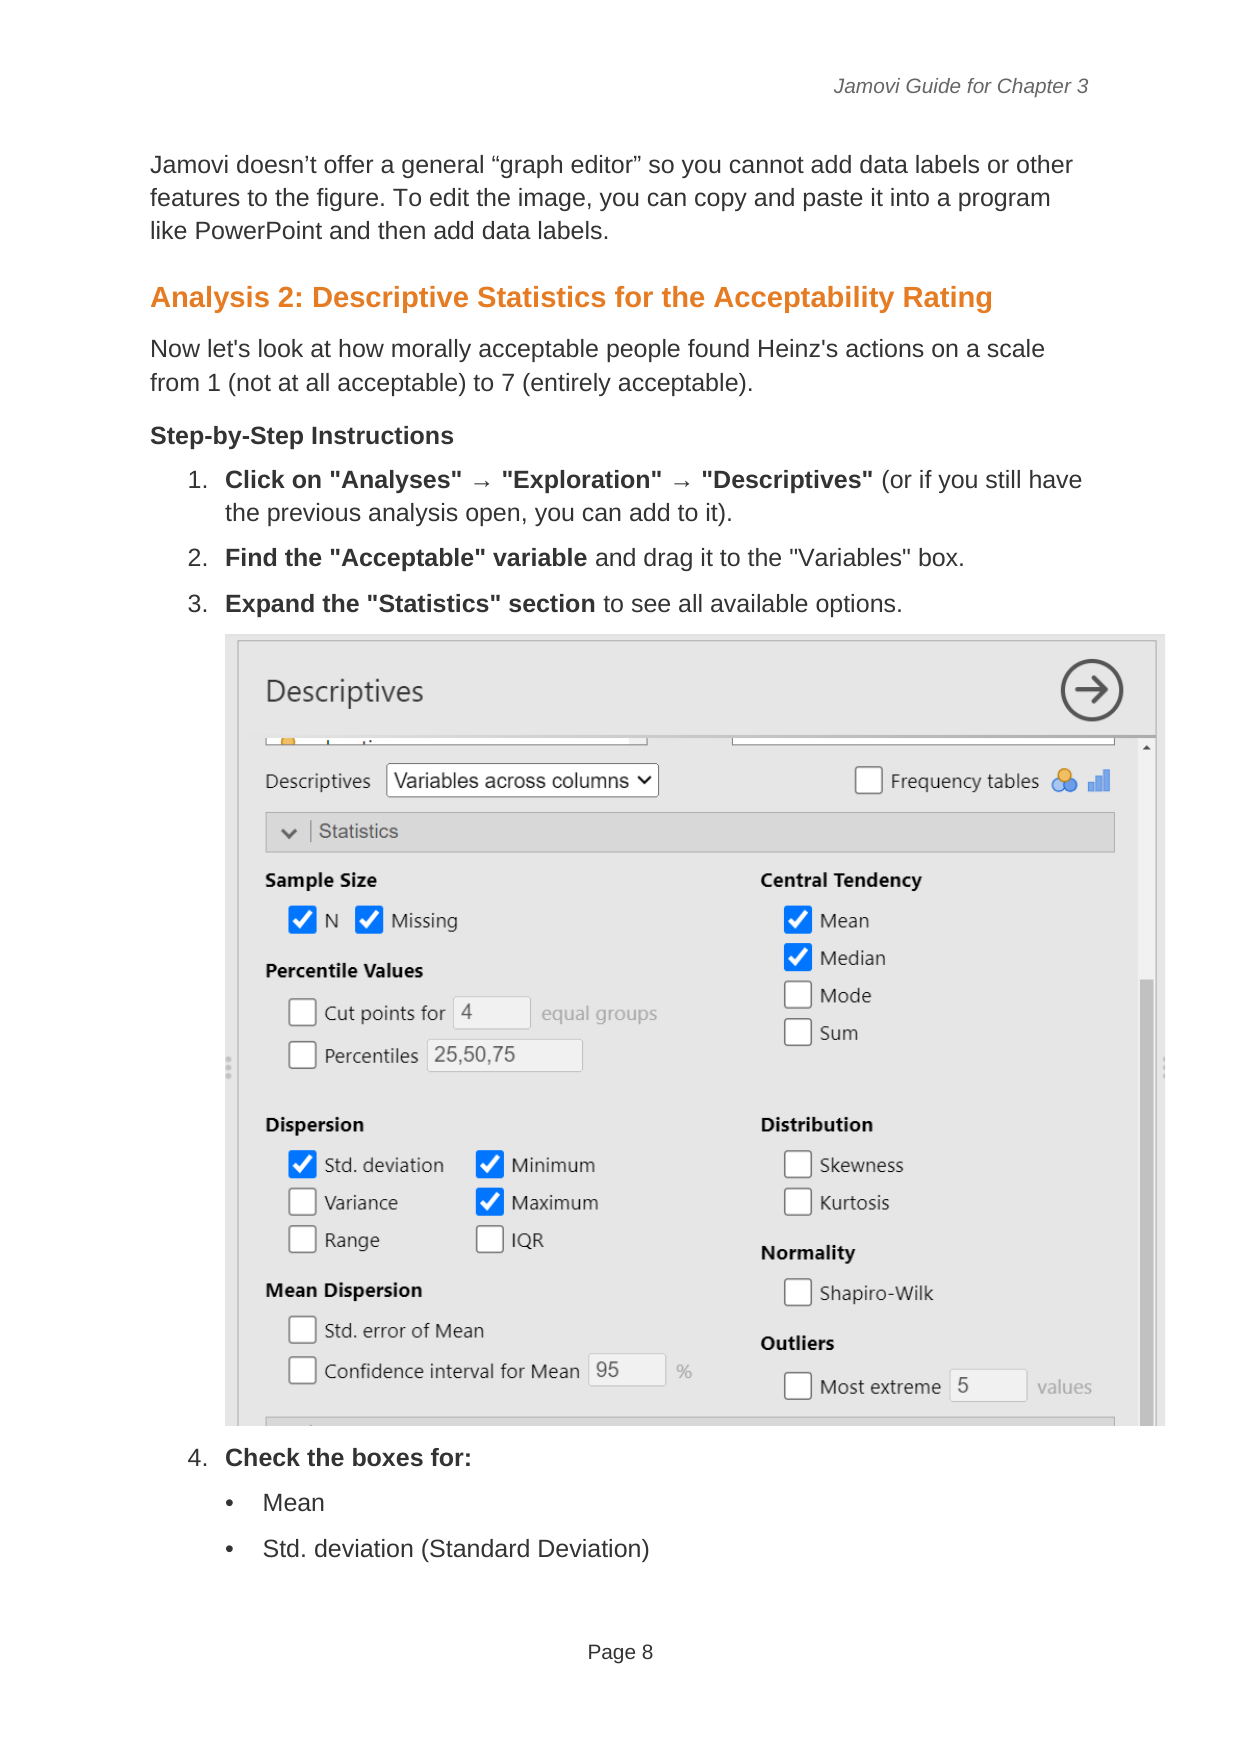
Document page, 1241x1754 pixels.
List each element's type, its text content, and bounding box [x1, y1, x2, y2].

text Jamovi doesn’t offer a general “graph editor” so you cannot add data labels or other features to the figure. To edit the image, you can copy and paste it into a program like PowerPoint and then add data labels. [150, 150, 1090, 245]
list Click on "Analyses" → "Exploration" → "Descriptives" (or if you still have the previous analysis open, you can add to it). [187, 465, 1090, 527]
picture [225, 634, 1166, 1426]
list Find the "Acceptable" variable and drag it to the "Variables" box. [187, 543, 1090, 572]
list Expand the "Statistics" section to see all available options. [187, 589, 1090, 618]
text Now let's look at how morally acceptable people found Heinz's actions on a scale from 1 (not at all acceptable) to 7 (entirely acceptable). [150, 334, 1090, 396]
subtitle Step-by-Step Instructions [150, 421, 1090, 450]
list Std. deviation (Standard Deviation) [225, 1534, 1090, 1562]
subtitle Analysis 2: Descriptive Statistics for the Acceptability Rating [150, 280, 1090, 314]
list Mean [225, 1488, 1090, 1517]
list Check the boxes for: [187, 1443, 1090, 1471]
